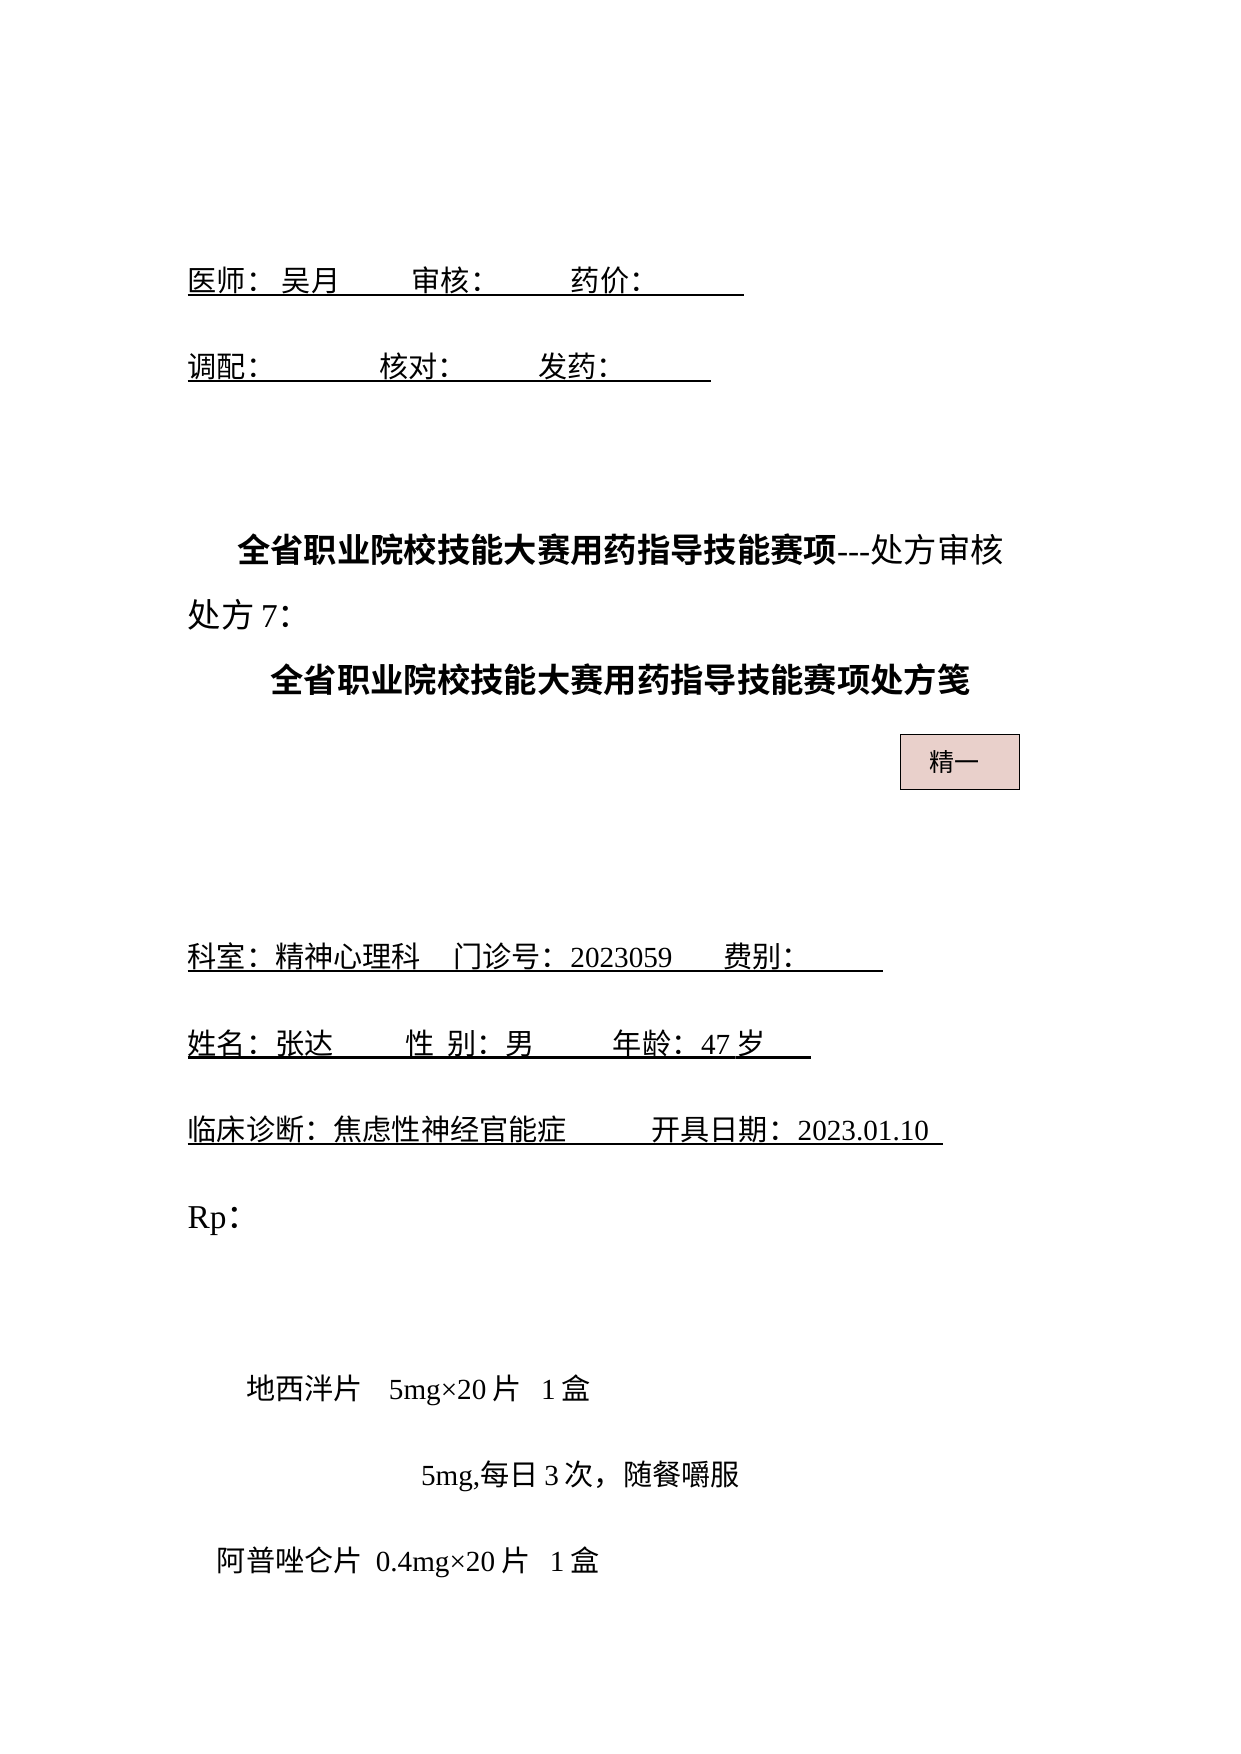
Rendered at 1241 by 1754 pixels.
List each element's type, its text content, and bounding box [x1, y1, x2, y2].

text 医师： 吴月 审核： 药价： [187, 246, 1053, 311]
text 5mg,每日3次，随餐嚼服 [187, 1441, 1053, 1506]
text 全省职业院校技能大赛用药指导技能赛项处方笺 [187, 646, 1053, 711]
text Rp： [187, 1181, 1053, 1246]
text 调配： 核对： 发药： [187, 332, 1053, 397]
text 姓名：张达 性 别：男 年龄：47岁 [187, 1009, 1053, 1074]
text 地西泮片 5mg×20片 1盒 [187, 1354, 1053, 1419]
text 阿普唑仑片 0.4mg×20片 1盒 [187, 1527, 1053, 1592]
text 科室：精神心理科 门诊号：2023059 费别： [187, 923, 1053, 988]
text 全省职业院校技能大赛用药指导技能赛项---处方审核 [187, 516, 1053, 581]
text 临床诊断：焦虑性神经官能症 开具日期：2023.01.10 [187, 1095, 1053, 1160]
text 处方7： [187, 581, 1053, 646]
